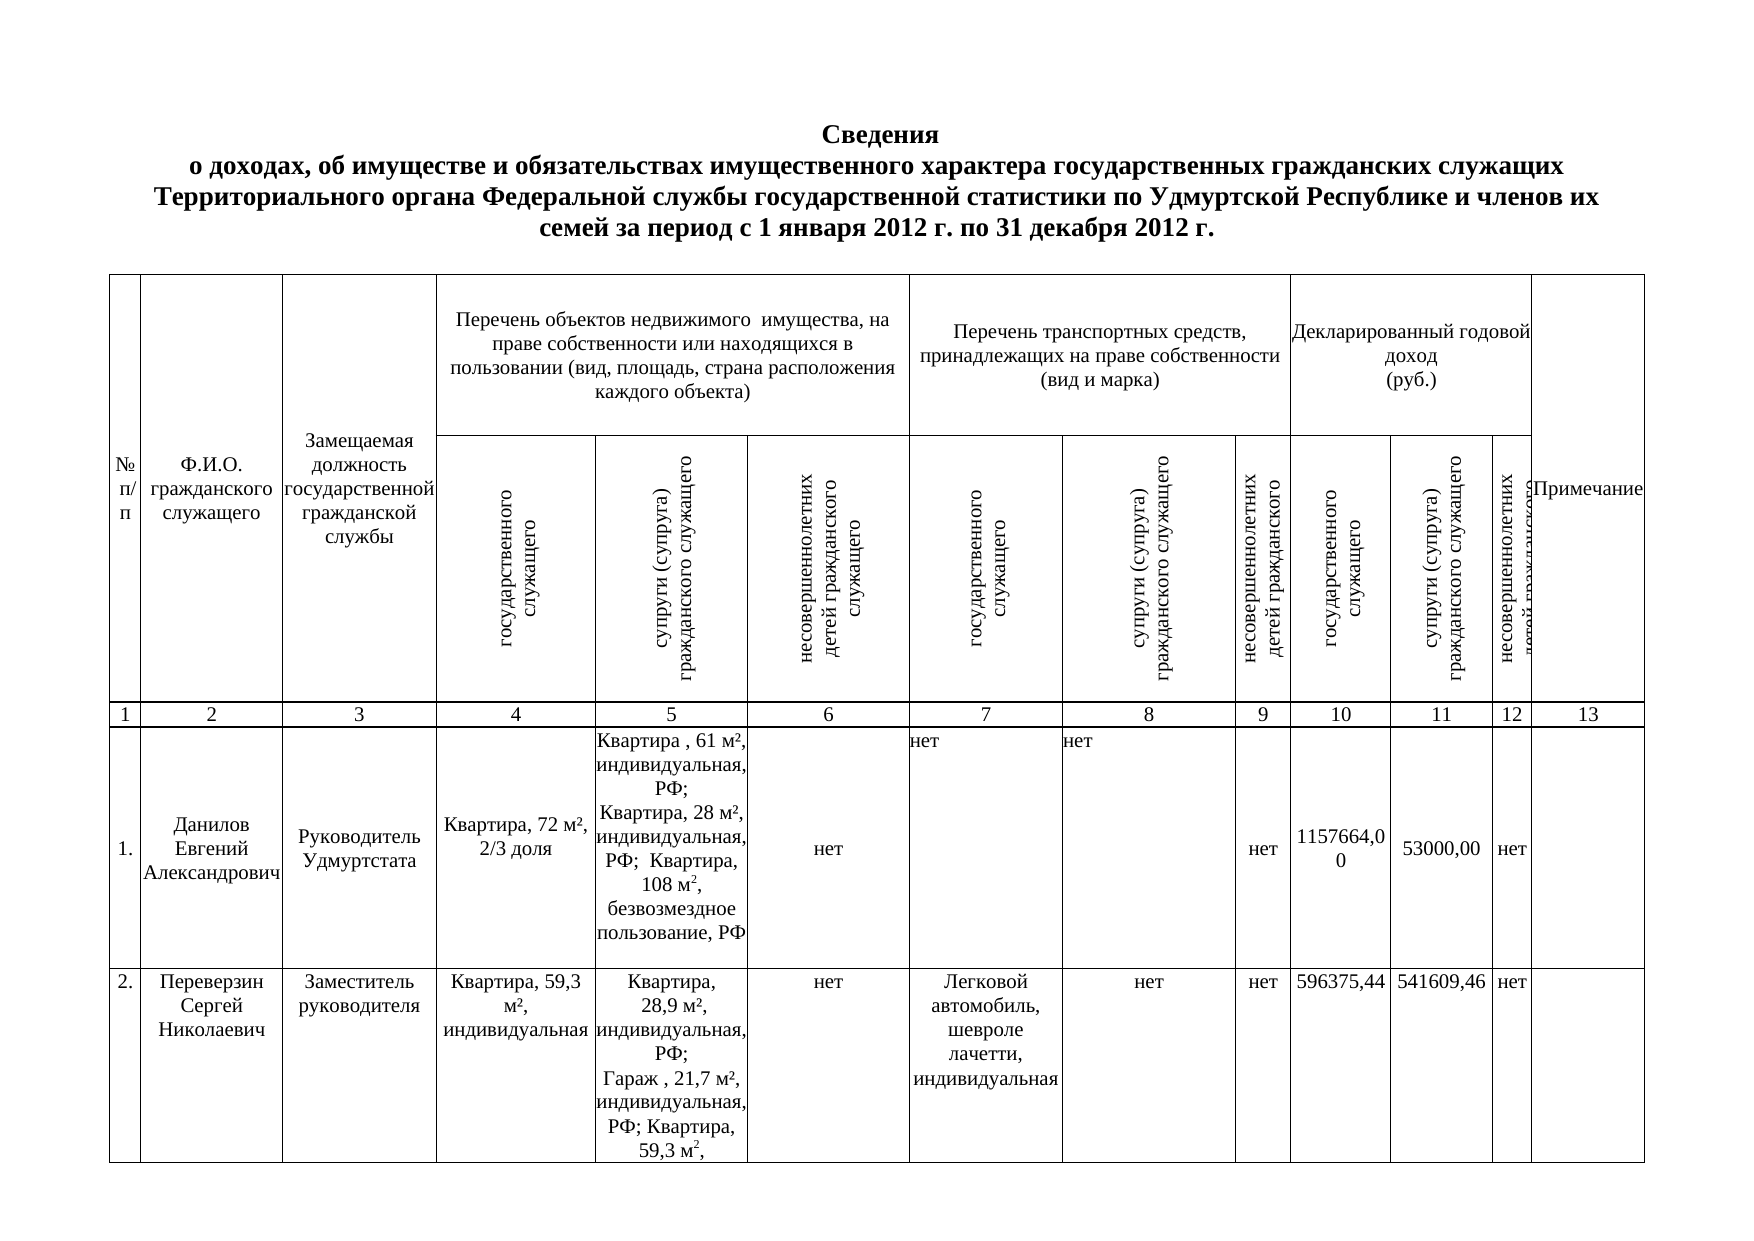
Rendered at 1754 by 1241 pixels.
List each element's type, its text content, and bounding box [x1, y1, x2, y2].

table_cell 1. [110, 728, 140, 968]
table_cell 3 [283, 703, 436, 726]
table_cell 2. [110, 969, 140, 1162]
table_header Перечень транспортных средств, принадлежащих на праве собственности (вид и марка) [910, 275, 1290, 435]
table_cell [141, 969, 282, 1162]
table_cell несовершеннолетних детей гражданского служащего [1493, 436, 1531, 701]
table_cell несовершеннолетних детей гражданского служащего [1236, 436, 1290, 701]
table_header Декларированный годовой доход (руб.) [1291, 275, 1531, 435]
table_cell 12 [1493, 703, 1531, 726]
table_cell 5 [596, 703, 747, 726]
table_header Примечание [1532, 275, 1644, 701]
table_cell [910, 969, 1062, 1162]
table_cell 10 [1291, 703, 1390, 726]
table_header Замещаемая должность государственной гражданской службы [283, 275, 436, 701]
text о доходах, об имуществе и обязательствах имущественного характера государственных гражданских служащих Территориального органа Федеральной службы государственной статистики по Удмуртской Республике и членов их семей за период с 1 января 2012 г. по 31 декабря 2012 г. [118, 149, 1636, 243]
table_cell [596, 969, 747, 1162]
table_cell несовершеннолетних детей гражданского служащего [748, 436, 909, 701]
table_cell 13 [1532, 703, 1644, 726]
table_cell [437, 969, 595, 1162]
table_cell государственного служащего [1291, 436, 1390, 701]
table_cell 6 [748, 703, 909, 726]
table_cell нет [1063, 969, 1235, 1162]
table_cell 11 [1391, 703, 1492, 726]
text Сведения [118, 118, 1636, 149]
table_cell нет [1063, 728, 1235, 968]
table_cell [283, 969, 436, 1162]
table_cell Квартира , 61 м², индивидуальная, РФ; Квартира, 28 м², индивидуальная, РФ; Квартира, 108 м2, безвозмездное пользование, РФ [596, 728, 747, 968]
table_cell нет [748, 728, 909, 968]
table_cell 596375,44 [1291, 969, 1390, 1162]
table_cell 1157664,00 [1291, 728, 1390, 968]
table_cell нет [1236, 969, 1290, 1162]
table_cell супруги (супруга) гражданского служащего [1391, 436, 1492, 701]
table_cell нет [1236, 728, 1290, 968]
table_cell Квартира, 72 м², 2/3 доля [437, 728, 595, 968]
table_cell нет [1493, 969, 1531, 1162]
table_cell нет [748, 969, 909, 1162]
table_cell нет [910, 728, 1062, 968]
table_cell супруги (супруга) гражданского служащего [596, 436, 747, 701]
table_cell 1 [110, 703, 140, 726]
table_header № п/п [110, 275, 140, 701]
table_cell 53000,00 [1391, 728, 1492, 968]
table_cell 9 [1236, 703, 1290, 726]
table_cell [1532, 969, 1644, 1162]
table_cell супруги (супруга) гражданского служащего [1063, 436, 1235, 701]
table_cell государственного служащего [437, 436, 595, 701]
table_cell Руководитель Удмуртстата [283, 728, 436, 968]
table_cell нет [1493, 728, 1531, 968]
table_header Ф.И.О. гражданского служащего [141, 275, 282, 701]
table_cell 7 [910, 703, 1062, 726]
table_cell государственного служащего [910, 436, 1062, 701]
table_cell Данилов Евгений Александрович [141, 728, 282, 968]
table_cell 4 [437, 703, 595, 726]
table_cell 8 [1063, 703, 1235, 726]
table_cell [1532, 728, 1644, 968]
table_header Перечень объектов недвижимого имущества, на праве собственности или находящихся в пользовании (вид, площадь, страна расположения каждого объекта) [437, 275, 909, 435]
table_cell 2 [141, 703, 282, 726]
table_cell 541609,46 [1391, 969, 1492, 1162]
